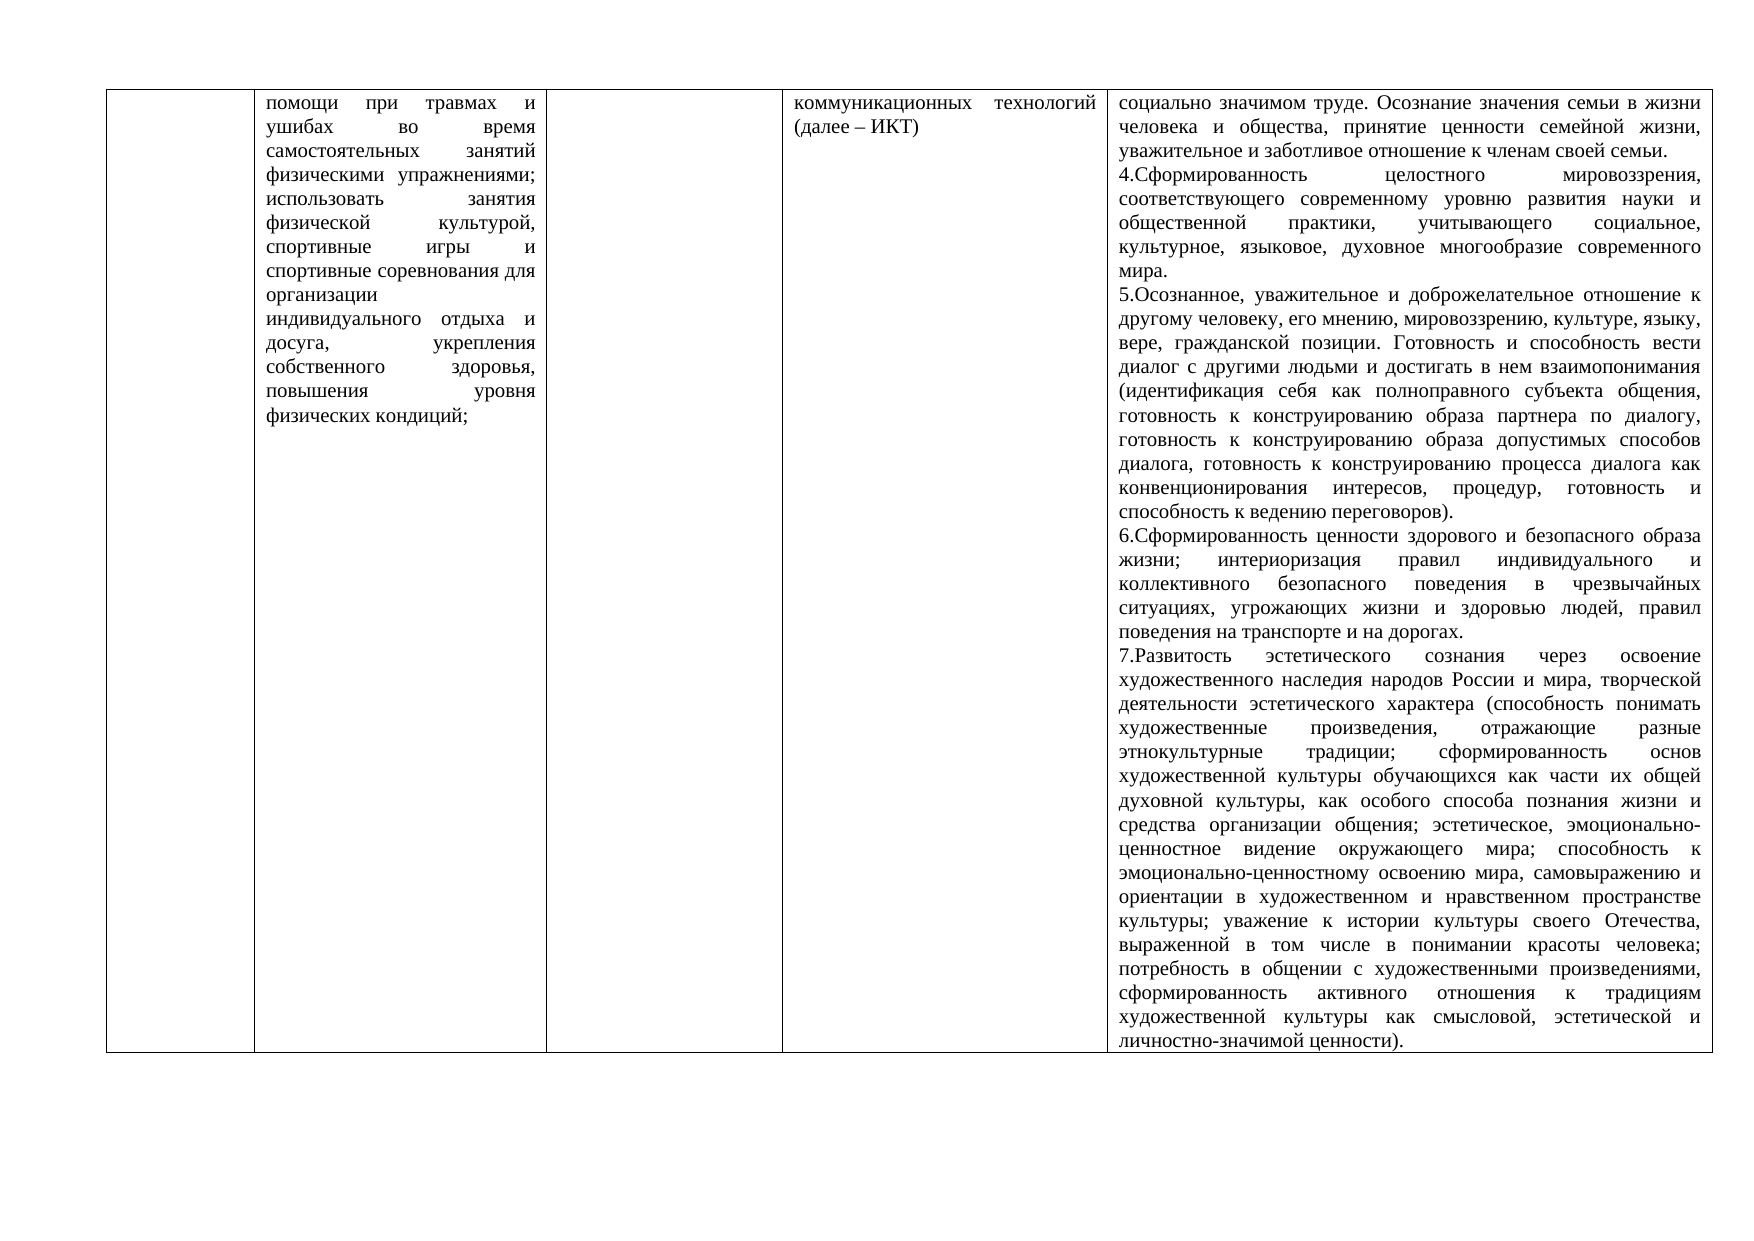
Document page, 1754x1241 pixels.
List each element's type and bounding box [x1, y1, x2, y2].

table_cell [1108, 90, 1712, 1052]
table_cell [547, 90, 782, 1052]
table_cell [255, 90, 546, 1052]
table_cell [783, 90, 1107, 1052]
table_cell [107, 90, 254, 1052]
